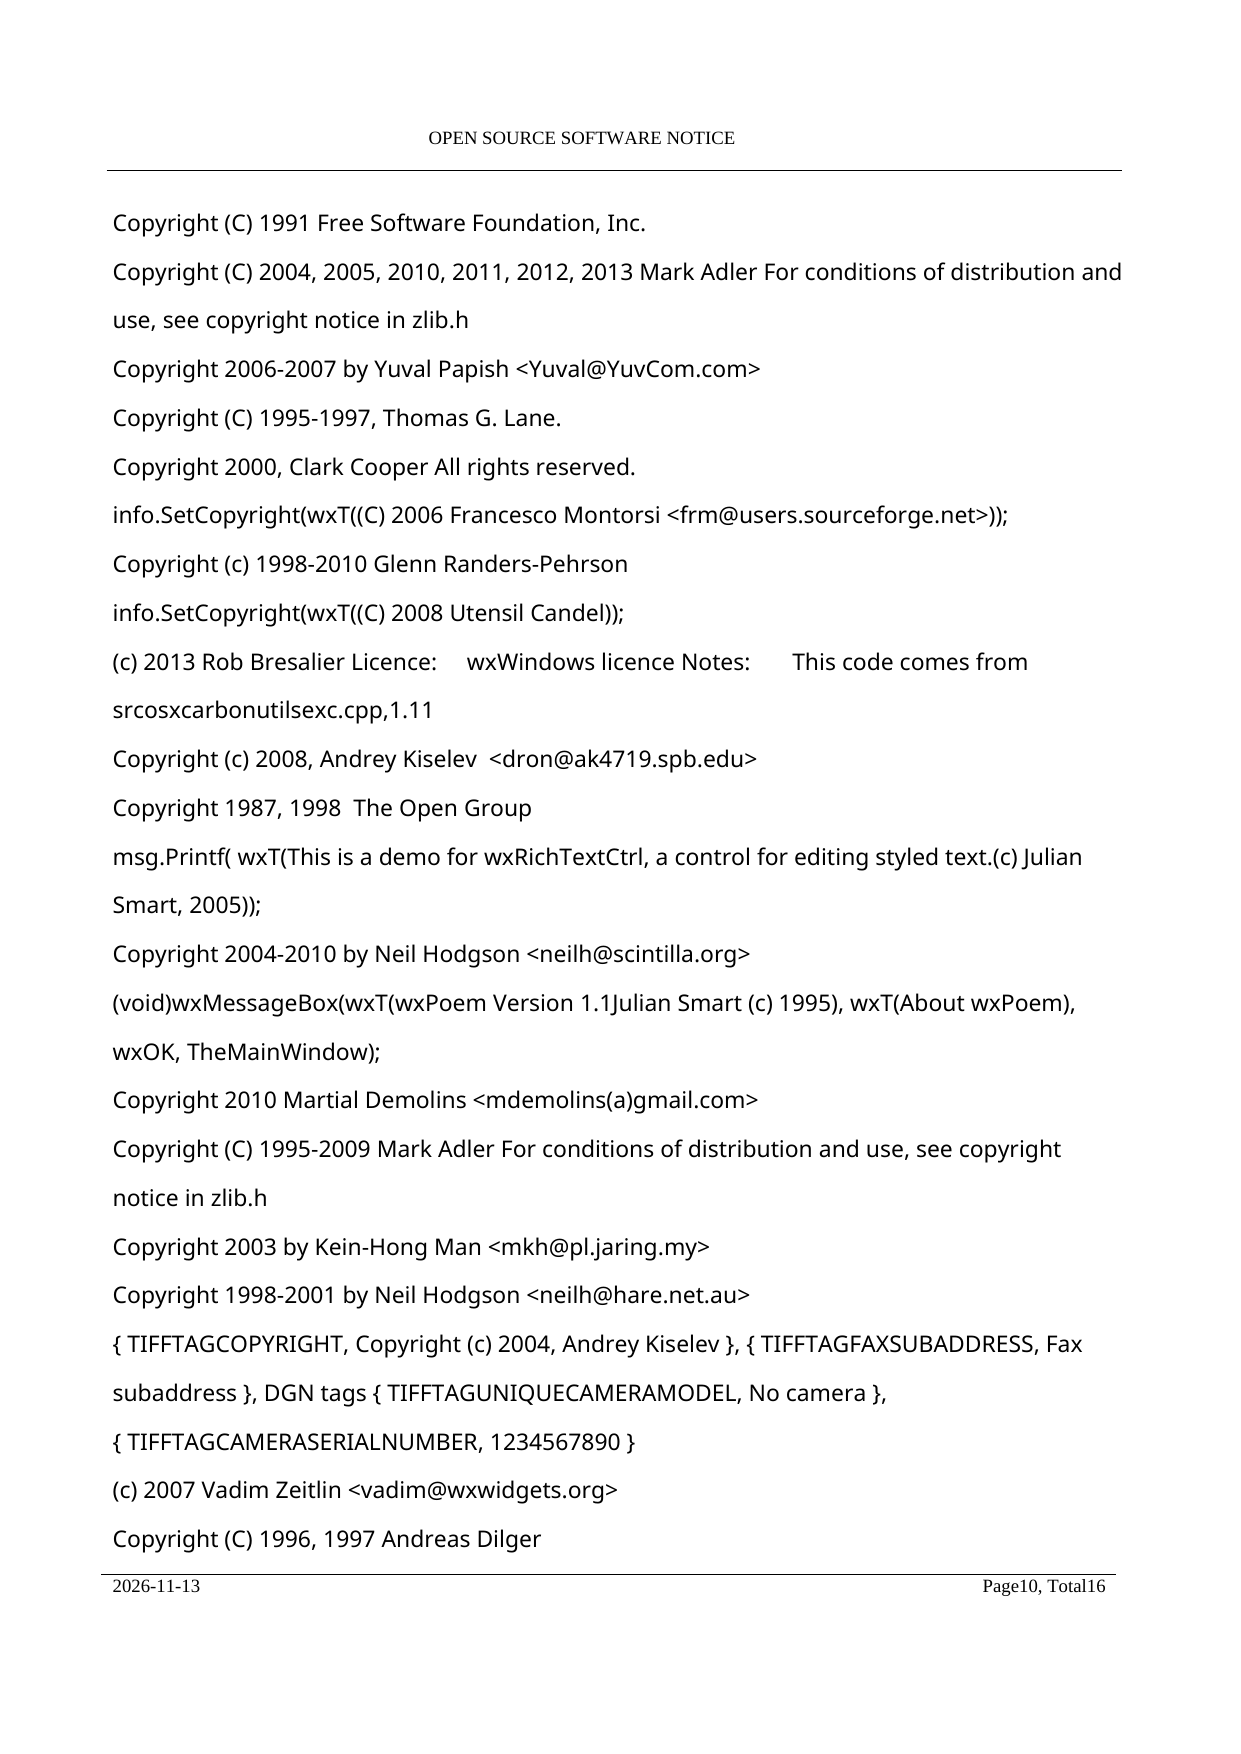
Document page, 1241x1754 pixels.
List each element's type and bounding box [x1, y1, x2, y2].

text [112, 206, 1128, 1555]
